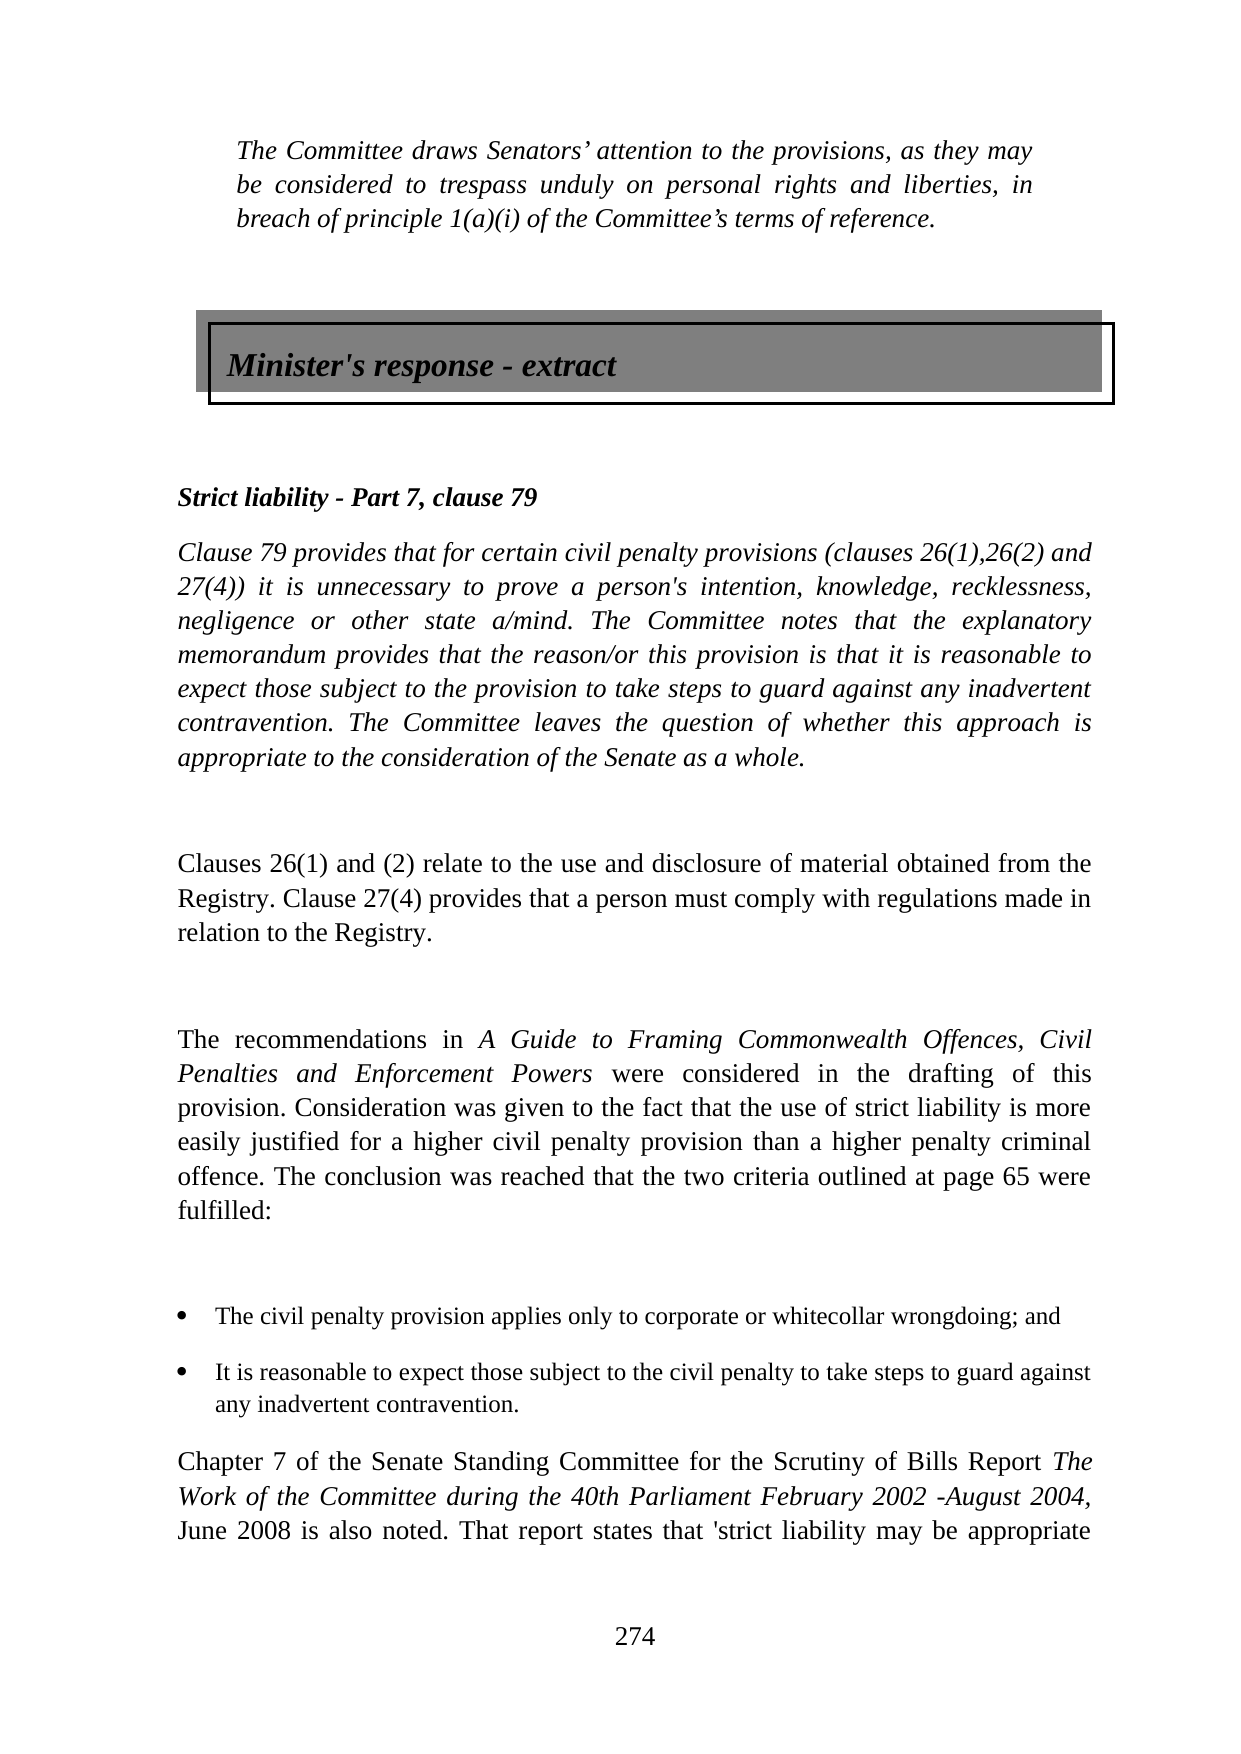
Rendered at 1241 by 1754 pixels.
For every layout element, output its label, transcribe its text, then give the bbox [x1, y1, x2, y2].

list It is reasonable to expect those subject to the civil penalty to take steps to guard against any inadvertent contravention. [177, 1357, 1092, 1418]
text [177, 1445, 1092, 1545]
text Clause 79 provides that for certain civil penalty provisions (clauses 26(1),26(2) and 27(4)) it is unnecessary to prove a person's intention, knowledge, recklessness, negligence or other state a/mind. The Committee notes that the explanatory memorandum provides that the reason/or this provision is that it is reasonable to expect those subject to the provision to take steps to guard against any inadvertent contravention. The Committee leaves the question of whether this approach is appropriate to the consideration of the Senate as a whole. [177, 536, 1092, 772]
text The Committee draws Senators’ attention to the provisions, as they may be considered to trespass unduly on personal rights and liberties, in breach of principle 1(a)(i) of the Committee’s terms of reference. [236, 134, 1033, 234]
text Strict liability - Part 7, clause 79 [177, 481, 1092, 512]
text Clauses 26(1) and (2) relate to the use and disclosure of material obtained from the Registry. Clause 27(4) provides that a person must comply with regulations made in relation to the Registry. [177, 848, 1092, 947]
list The civil penalty provision applies only to corporate or whitecollar wrongdoing; and [177, 1301, 1092, 1329]
text The recommendations in A Guide to Framing Commonwealth Offences, Civil Penalties and Enforcement Powers were considered in the drafting of this provision. Consideration was given to the fact that the use of strict liability is more easily justified for a higher civil penalty provision than a higher penalty criminal offence. The conclusion was reached that the two criteria outlined at page 65 were fulfilled: [177, 1023, 1092, 1225]
